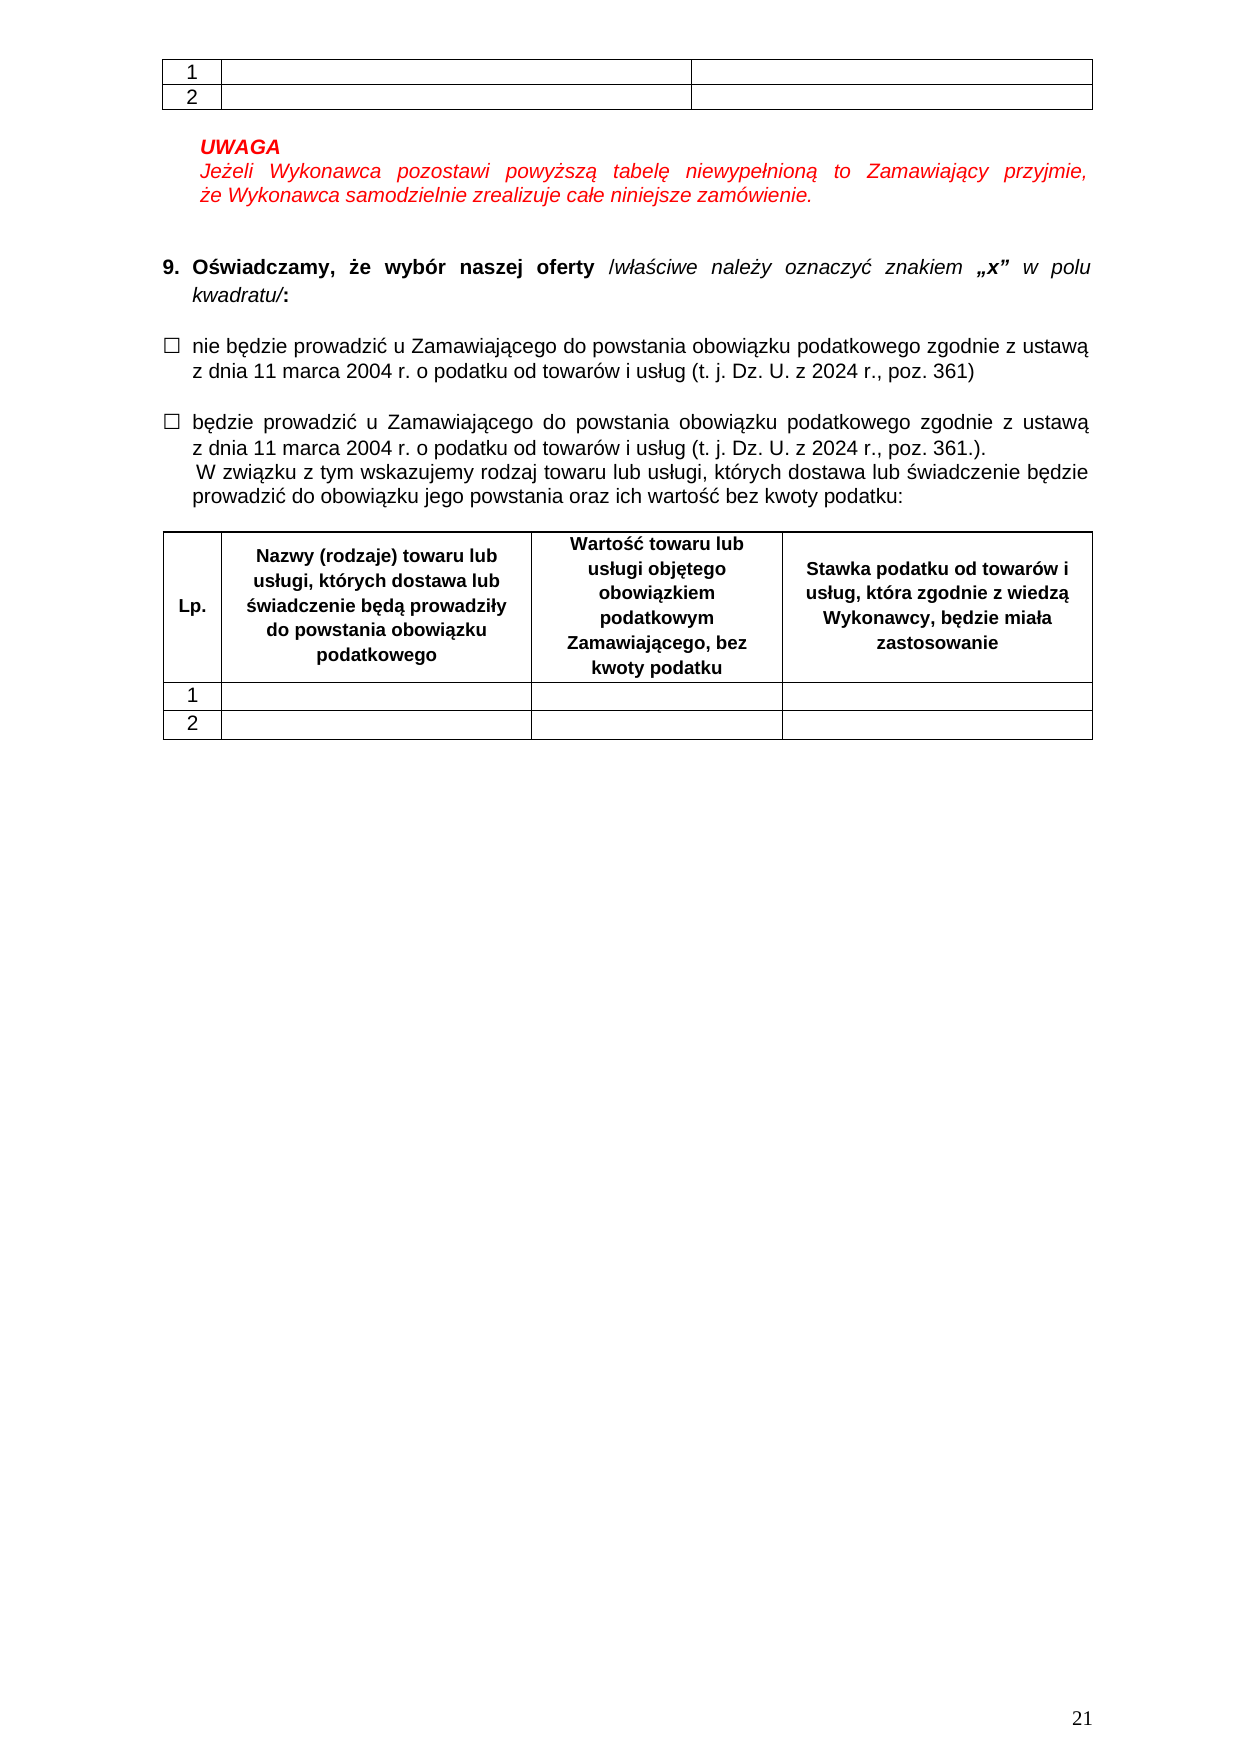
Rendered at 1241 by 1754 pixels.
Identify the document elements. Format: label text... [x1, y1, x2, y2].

table_cell 2 [163, 85, 221, 109]
table_cell 1 [163, 60, 221, 84]
text ☐ nie będzie prowadzić u Zamawiającego do powstania obowiązku podatkowego zgodnie z ustawą z dnia 11 marca 2004 r. o podatku od towarów i usług (t. j. Dz. U. z 2024 r., poz. 361) [162, 331, 1090, 383]
text W związku z tym wskazujemy rodzaj towaru lub usługi, których dostawa lub świadczenie będzie prowadzić do obowiązku jego powstania oraz ich wartość bez kwoty podatku: [162, 459, 1090, 507]
table_header Wartość towaru lub usługi objętego obowiązkiem podatkowym Zamawiającego, bez kwoty podatku [532, 533, 782, 682]
table_cell [222, 683, 531, 710]
table_cell [692, 60, 1092, 84]
text ☐ będzie prowadzić u Zamawiającego do powstania obowiązku podatkowego zgodnie z ustawą z dnia 11 marca 2004 r. o podatku od towarów i usług (t. j. Dz. U. z 2024 r., poz. 361.). [162, 407, 1090, 459]
table_cell [222, 60, 691, 84]
table_cell 2 [164, 711, 221, 739]
table_cell [222, 85, 691, 109]
text Jeżeli Wykonawca pozostawi powyższą tabelę niewypełnioną to Zamawiający przyjmie, że Wykonawca samodzielnie zrealizuje całe niniejsze zamówienie. [200, 159, 1090, 207]
table_cell [783, 683, 1092, 710]
text UWAGA [162, 135, 1093, 159]
table_cell [222, 711, 531, 739]
table_cell 1 [164, 683, 221, 710]
table_cell [783, 711, 1092, 739]
table_header Lp. [164, 533, 221, 682]
table_cell [532, 683, 782, 710]
list Oświadczamy, że wybór naszej oferty /właściwe należy oznaczyć znakiem „x” w polu kwadratu/: [162, 255, 1093, 306]
table_cell [532, 711, 782, 739]
table_cell [692, 85, 1092, 109]
table_header Stawka podatku od towarów i usług, która zgodnie z wiedzą Wykonawcy, będzie miała zastosowanie [783, 533, 1092, 682]
table_header Nazwy (rodzaje) towaru lub usługi, których dostawa lub świadczenie będą prowadziły do powstania obowiązku podatkowego [222, 533, 531, 682]
